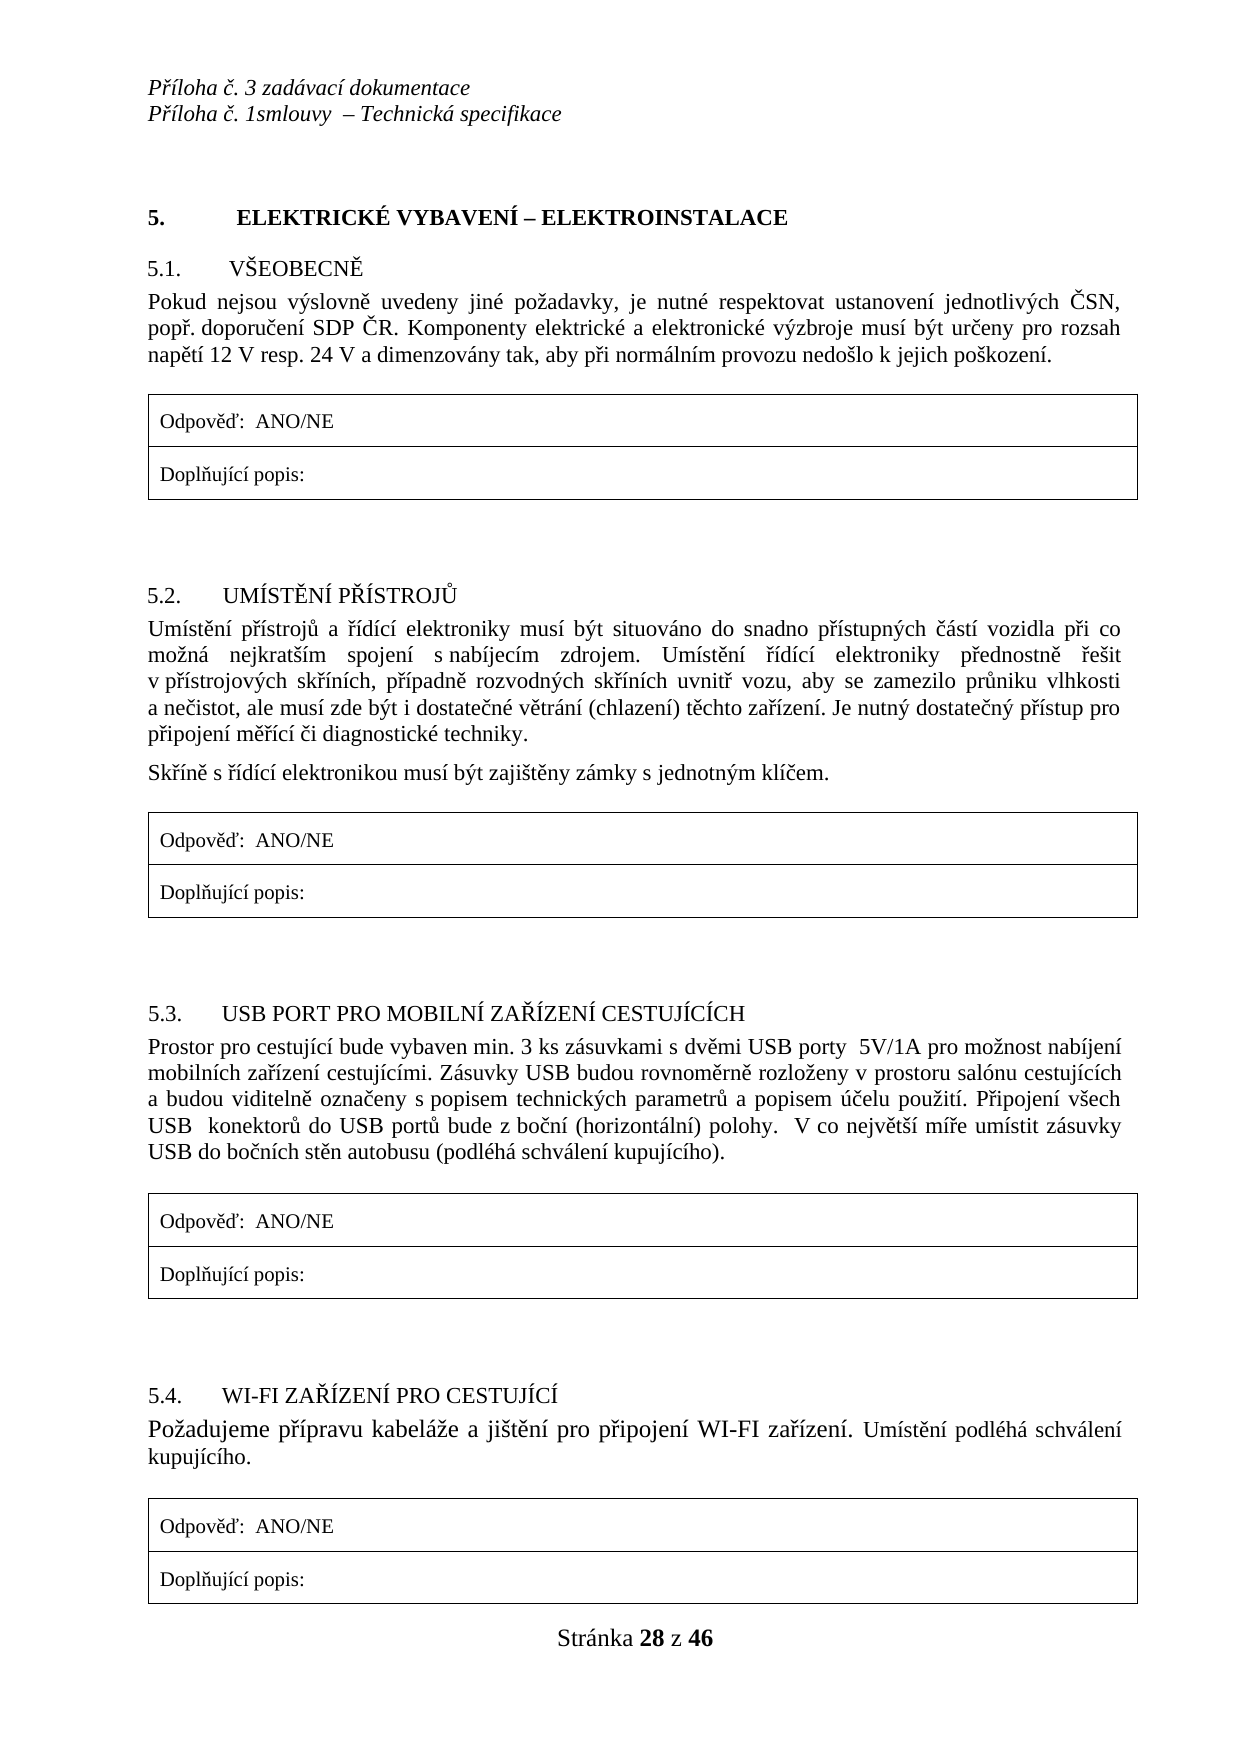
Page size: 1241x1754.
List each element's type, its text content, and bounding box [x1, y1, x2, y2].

table_cell Doplňující popis: [149, 1247, 1137, 1298]
table_cell Doplňující popis: [149, 1552, 1137, 1603]
table_header Odpověď: ANO/NE [149, 395, 1137, 446]
text Požadujeme přípravu kabeláže a jištění pro připojení WI-FI zařízení. Umístění podléhá schválení kupujícího. [148, 1414, 1122, 1469]
subtitle USB port pro mobilní zařízení cestujících [148, 1000, 1122, 1027]
text Prostor pro cestující bude vybaven min. 3 ks zásuvkami s dvěmi USB porty 5V/1A pro možnost nabíjení mobilních zařízení cestujícími. Zásuvky USB budou rovnoměrně rozloženy v prostoru salónu cestujících a budou viditelně označeny s popisem technických parametrů a popisem účelu použití. Připojení všech USB konektorů do USB portů bude z boční (horizontální) polohy. V co největší míře umístit zásuvky USB do bočních stěn autobusu (podléhá schválení kupujícího). [148, 1033, 1122, 1164]
table_header Odpověď: ANO/NE [149, 1499, 1137, 1551]
subtitle Elektrické vybavení – elektroinstalace [148, 204, 1122, 231]
text Umístění přístrojů a řídící elektroniky musí být situováno do snadno přístupných částí vozidla při co možná nejkratším spojení s nabíjecím zdrojem. Umístění řídící elektroniky přednostně řešit v přístrojových skříních, případně rozvodných skříních uvnitř vozu, aby se zamezilo průniku vlhkosti a nečistot, ale musí zde být i dostatečné větrání (chlazení) těchto zařízení. Je nutný dostatečný přístup pro připojení měřící či diagnostické techniky. [148, 615, 1122, 746]
table_cell Doplňující popis: [149, 447, 1137, 498]
subtitle umístění přístrojů [147, 582, 1122, 608]
text Skříně s řídící elektronikou musí být zajištěny zámky s jednotným klíčem. [148, 759, 1122, 785]
table_header Odpověď: ANO/NE [149, 813, 1137, 864]
subtitle Všeobecně [147, 256, 1122, 282]
table_header Odpověď: ANO/NE [149, 1194, 1137, 1246]
text Pokud nejsou výslovně uvedeny jiné požadavky, je nutné respektovat ustanovení jednotlivých ČSN, popř. doporučení SDP ČR. Komponenty elektrické a elektronické výzbroje musí být určeny pro rozsah napětí 12 V resp. 24 V a dimenzovány tak, aby při normálním provozu nedošlo k jejich poškození. [148, 288, 1122, 367]
subtitle WI-FI ZAŘÍZENÍ PRO CESTUJÍCÍ [148, 1382, 1122, 1408]
table_cell Doplňující popis: [149, 865, 1137, 917]
